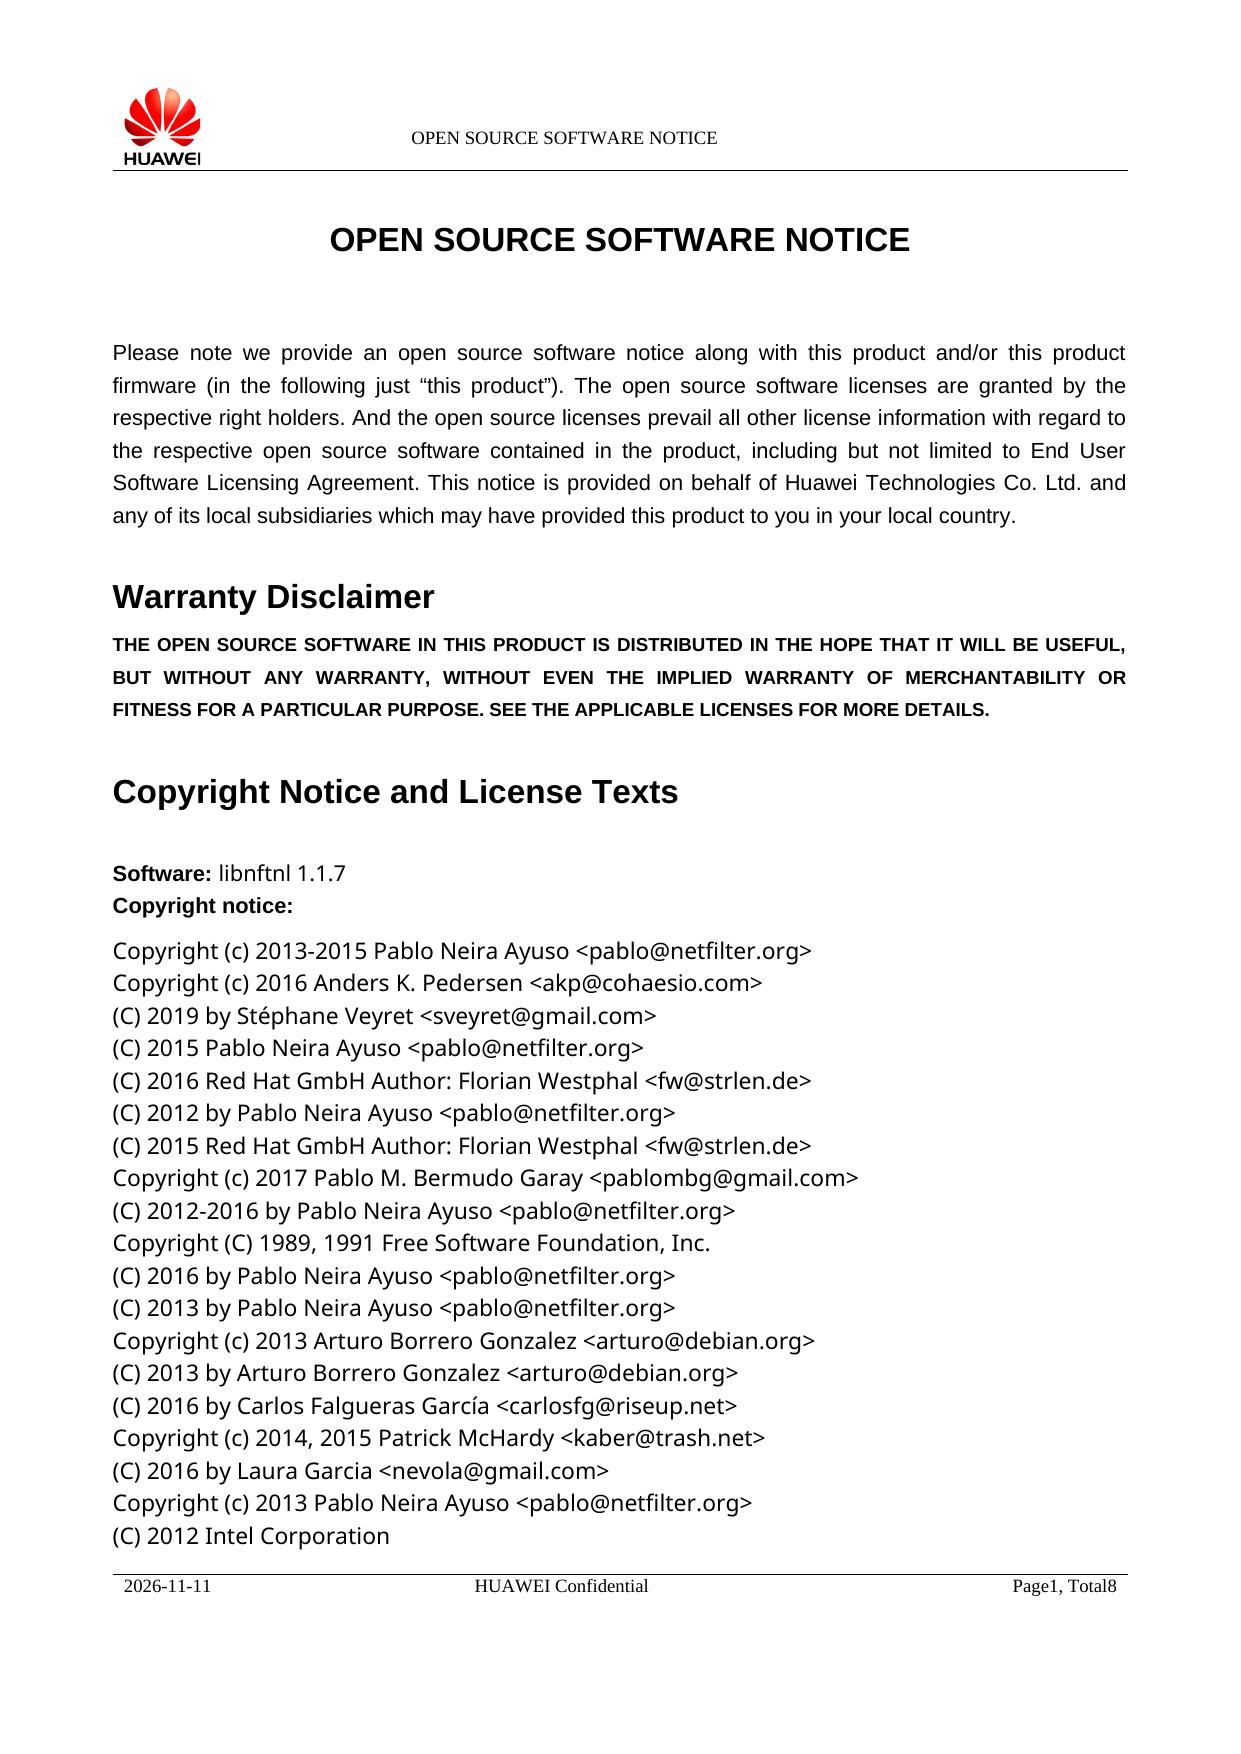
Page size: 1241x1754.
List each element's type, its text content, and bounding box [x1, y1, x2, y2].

text Please note we provide an open source software notice along with this product and/or this product firmware (in the following just “this product”). The open source software licenses are granted by the respective right holders. And the open source licenses prevail all other license information with regard to the respective open source software contained in the product, including but not limited to End User Software Licensing Agreement. This notice is provided on behalf of Huawei Technologies Co. Ltd. and any of its local subsidiaries which may have provided this product to you in your local country. [112, 336, 1128, 531]
title Software: libnftnl 1.1.7 [112, 856, 1128, 889]
text OPEN SOURCE SOFTWARE NOTICE [112, 206, 1128, 271]
text The open source software in this product is distributed in the hope that it will be useful, but WITHOUT ANY WARRANTY, without even the implied warranty of MERCHANTABILITY or FITNESS FOR A PARTICULAR PURPOSE. See the applicable licenses for more details. [112, 629, 1128, 726]
text Copyright notice: [112, 889, 1128, 921]
picture [124, 88, 201, 165]
text Warranty Disclaimer [112, 564, 1128, 629]
text Copyright Notice and License Texts [112, 759, 1128, 824]
